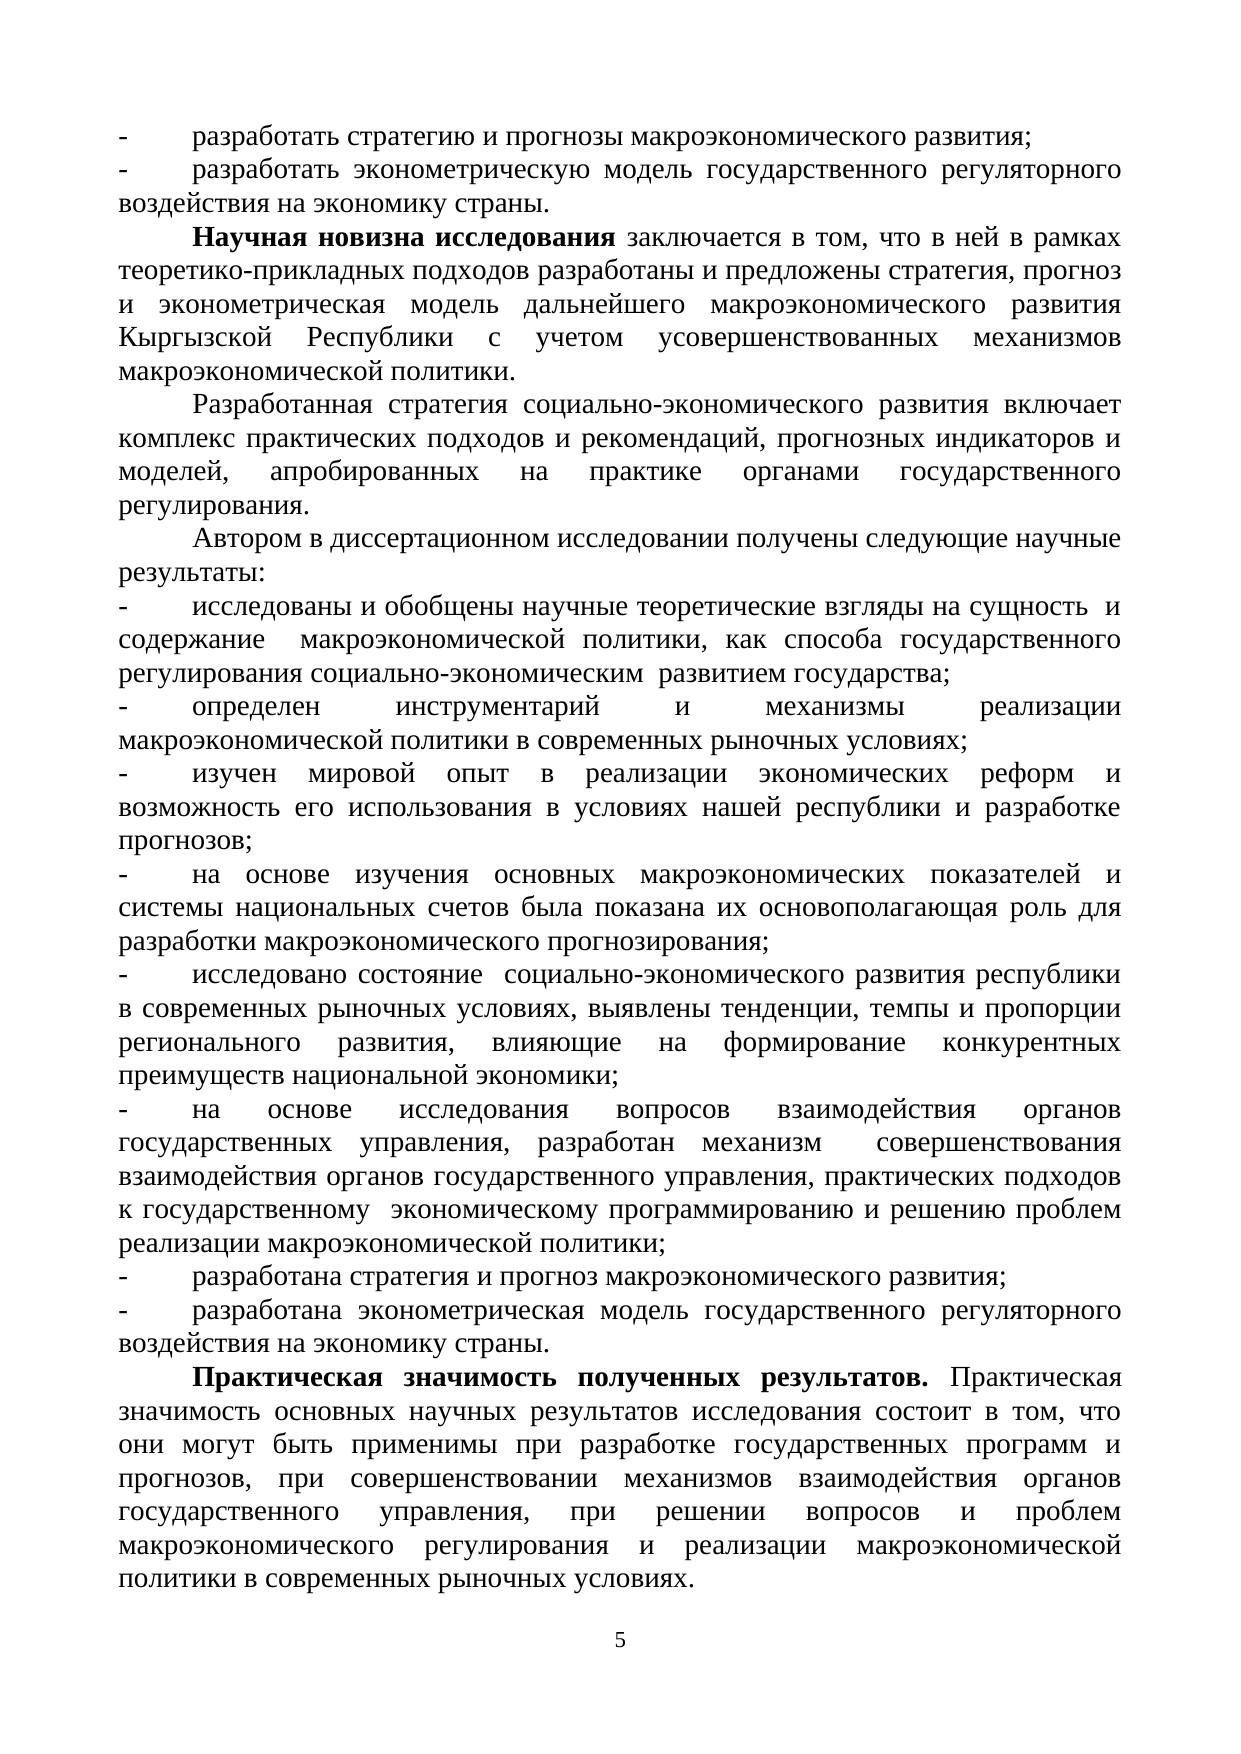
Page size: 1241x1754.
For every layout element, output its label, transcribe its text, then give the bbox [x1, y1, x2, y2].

text Практическая значимость полученных результатов. Практическая значимость основных научных результатов исследования состоит в том, что они могут быть применимы при разработке государственных программ и прогнозов, при совершенствовании механизмов взаимодействия органов государственного управления, при решении вопросов и проблем макроэкономического регулирования и реализации макроэкономической политики в современных рыночных условиях. [118, 1359, 1122, 1594]
list разработать стратегию и прогнозы макроэкономического развития; [118, 118, 1122, 152]
text Разработанная стратегия социально-экономического развития включает комплекс практических подходов и рекомендаций, прогнозных индикаторов и моделей, апробированных на практике органами государственного регулирования. [118, 386, 1122, 521]
list разработана стратегия и прогноз макроэкономического развития; [118, 1258, 1122, 1292]
list на основе исследования вопросов взаимодействия органов государственных управления, разработан механизм совершенствования взаимодействия органов государственного управления, практических подходов к государственному экономическому программированию и решению проблем реализации макроэкономической политики; [118, 1091, 1122, 1258]
list на основе изучения основных макроэкономических показателей и системы национальных счетов была показана их основополагающая роль для разработки макроэкономического прогнозирования; [118, 856, 1122, 957]
text Автором в диссертационном исследовании получены следующие научные результаты: [118, 521, 1122, 588]
list исследованы и обобщены научные теоретические взгляды на сущность и содержание макроэкономической политики, как способа государственного регулирования социально-экономическим развитием государства; [118, 588, 1122, 688]
list разработана эконометрическая модель государственного регуляторного воздействия на экономику страны. [118, 1292, 1122, 1359]
text Научная новизна исследования заключается в том, что в ней в рамках теоретико-прикладных подходов разработаны и предложены стратегия, прогноз и эконометрическая модель дальнейшего макроэкономического развития Кыргызской Республики с учетом усовершенствованных механизмов макроэкономической политики. [118, 219, 1122, 386]
list исследовано состояние социально-экономического развития республики в современных рыночных условиях, выявлены тенденции, темпы и пропорции регионального развития, влияющие на формирование конкурентных преимуществ национальной экономики; [118, 957, 1122, 1091]
list изучен мировой опыт в реализации экономических реформ и возможность его использования в условиях нашей республики и разработке прогнозов; [118, 755, 1122, 856]
list разработать эконометрическую модель государственного регуляторного воздействия на экономику страны. [118, 152, 1122, 219]
list определен инструментарий и механизмы реализации макроэкономической политики в современных рыночных условиях; [118, 688, 1122, 755]
